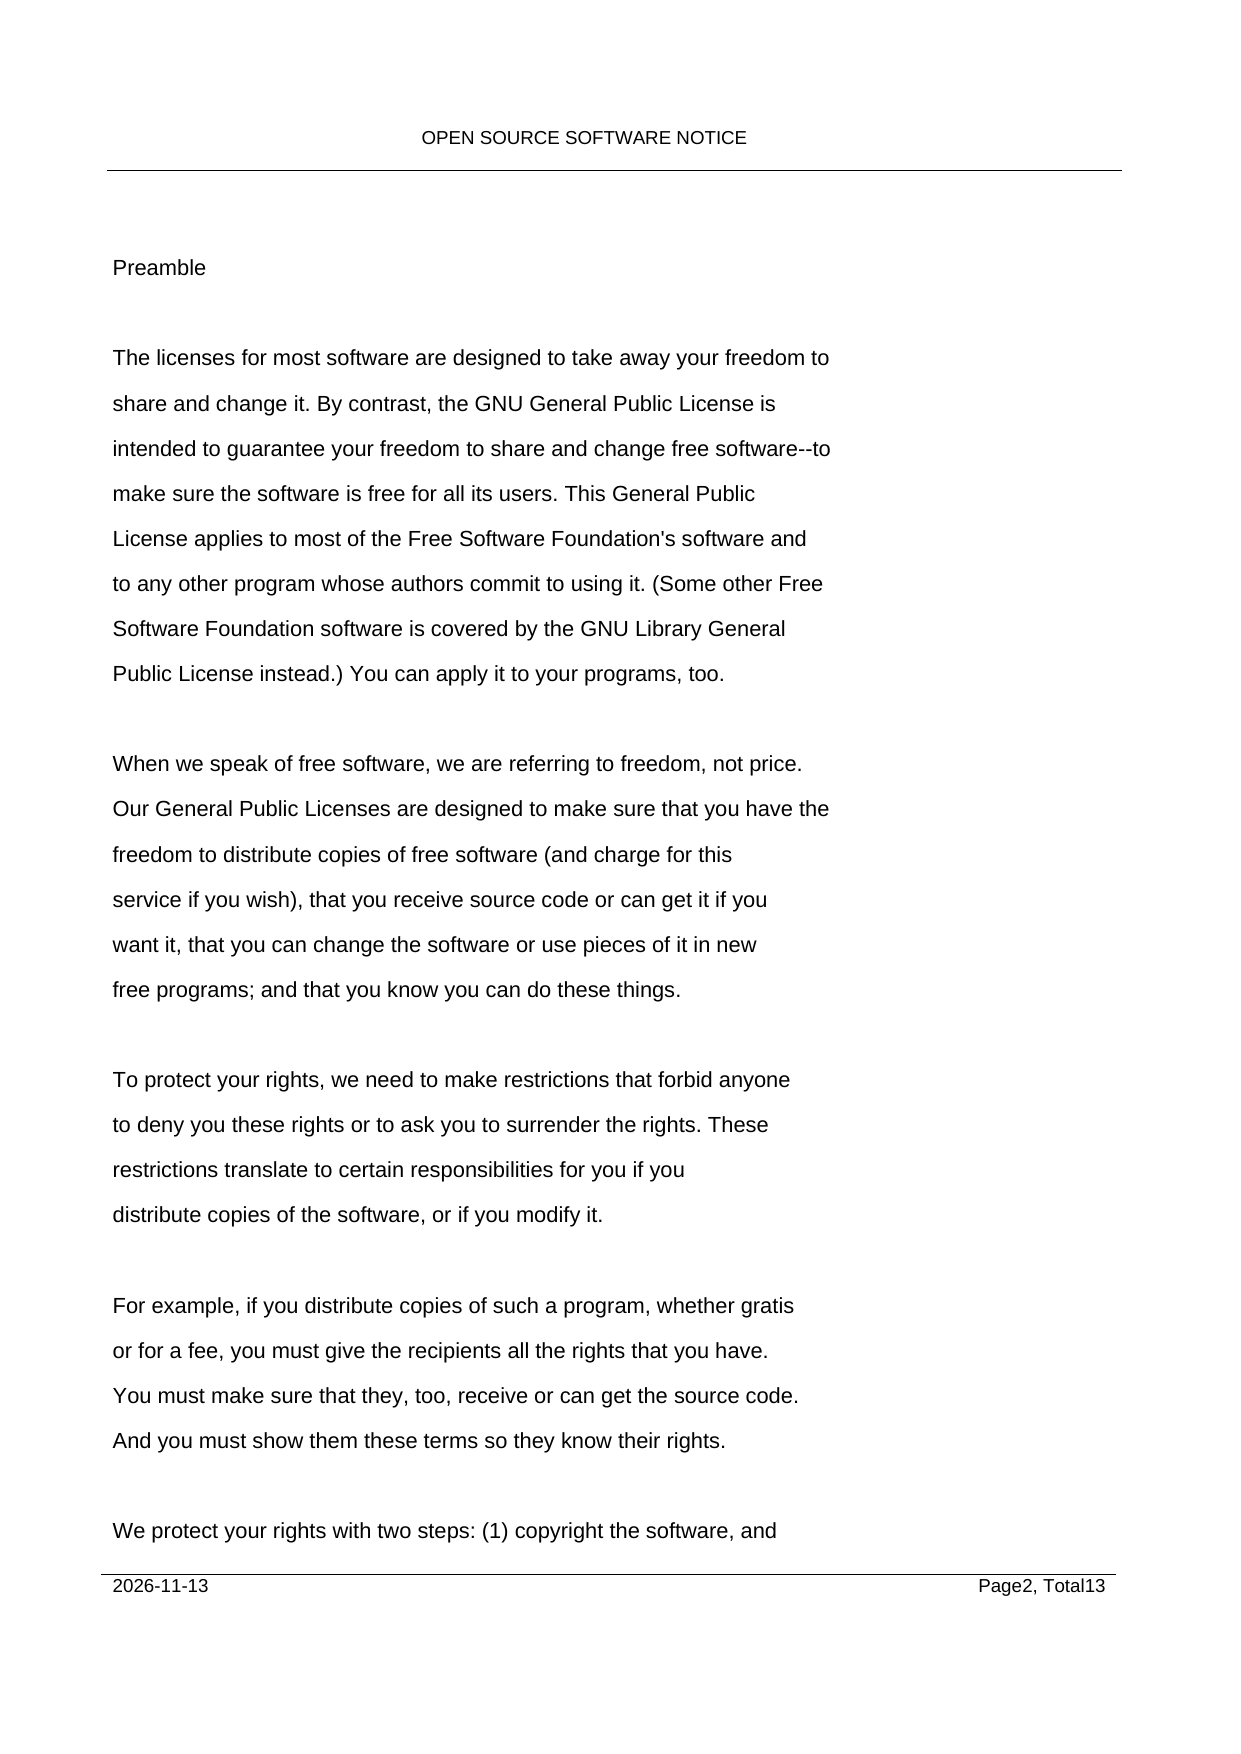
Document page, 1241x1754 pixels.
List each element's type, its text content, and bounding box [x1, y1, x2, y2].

text restrictions translate to certain responsibilities for you if you [112, 1153, 1128, 1186]
text or for a fee, you must give the recipients all the rights that you have. [112, 1334, 1128, 1366]
text We protect your rights with two steps: (1) copyright the software, and [112, 1514, 1128, 1547]
text make sure the software is free for all its users. This General Public [112, 477, 1128, 509]
text want it, that you can change the software or use pieces of it in new [112, 928, 1128, 961]
text share and change it. By contrast, the GNU General Public License is [112, 387, 1128, 419]
text You must make sure that they, too, receive or can get the source code. [112, 1379, 1128, 1412]
text Preamble [112, 251, 1128, 284]
text service if you wish), that you receive source code or can get it if you [112, 883, 1128, 915]
text freedom to distribute copies of free software (and charge for this [112, 838, 1128, 870]
text And you must show them these terms so they know their rights. [112, 1424, 1128, 1457]
text Software Foundation software is covered by the GNU Library General [112, 612, 1128, 645]
text Our General Public Licenses are designed to make sure that you have the [112, 793, 1128, 825]
text For example, if you distribute copies of such a program, whether gratis [112, 1289, 1128, 1321]
text to deny you these rights or to ask you to surrender the rights. These [112, 1108, 1128, 1141]
text distribute copies of the software, or if you modify it. [112, 1199, 1128, 1231]
text to any other program whose authors commit to using it. (Some other Free [112, 567, 1128, 600]
text When we speak of free software, we are referring to freedom, not price. [112, 748, 1128, 780]
text License applies to most of the Free Software Foundation's software and [112, 522, 1128, 554]
text The licenses for most software are designed to take away your freedom to [112, 342, 1128, 374]
text free programs; and that you know you can do these things. [112, 973, 1128, 1006]
text Public License instead.) You can apply it to your programs, too. [112, 657, 1128, 690]
text intended to guarantee your freedom to share and change free software--to [112, 432, 1128, 464]
text To protect your rights, we need to make restrictions that forbid anyone [112, 1063, 1128, 1096]
